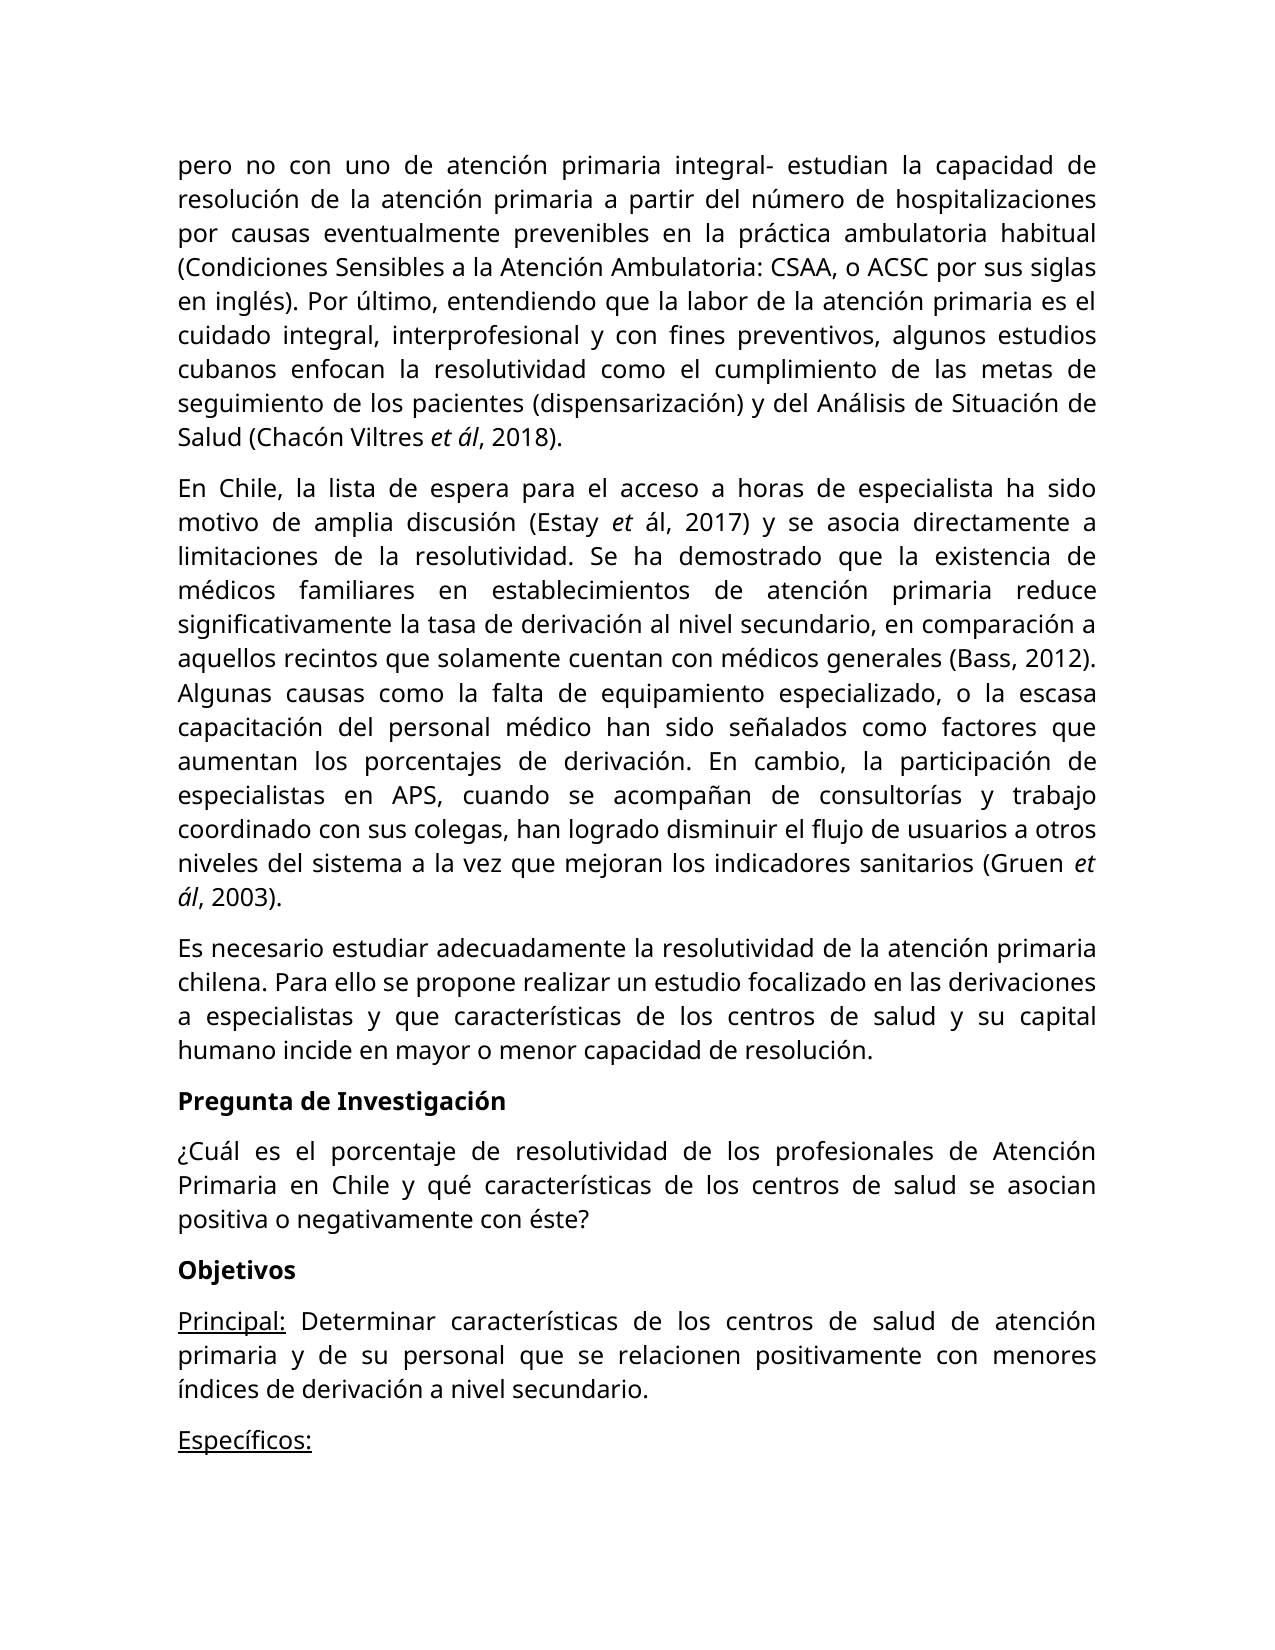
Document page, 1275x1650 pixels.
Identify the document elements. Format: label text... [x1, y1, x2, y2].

text Pregunta de Investigación [177, 1083, 1098, 1117]
text Objetivos [177, 1253, 1098, 1287]
text Específicos: [177, 1422, 1098, 1456]
text Principal: Determinar características de los centros de salud de atención primaria y de su personal que se relacionen positivamente con menores índices de derivación a nivel secundario. [177, 1303, 1098, 1406]
text ¿Cuál es el porcentaje de resolutividad de los profesionales de Atención Primaria en Chile y qué características de los centros de salud se asocian positiva o negativamente con éste? [177, 1134, 1098, 1236]
text En Chile, la lista de espera para el acceso a horas de especialista ha sido motivo de amplia discusión (Estay et ál, 2017) y se asocia directamente a limitaciones de la resolutividad. Se ha demostrado que la existencia de médicos familiares en establecimientos de atención primaria reduce significativamente la tasa de derivación al nivel secundario, en comparación a aquellos recintos que solamente cuentan con médicos generales (Bass, 2012). Algunas causas como la falta de equipamiento especializado, o la escasa capacitación del personal médico han sido señalados como factores que aumentan los porcentajes de derivación. En cambio, la participación de especialistas en APS, cuando se acompañan de consultorías y trabajo coordinado con sus colegas, han logrado disminuir el flujo de usuarios a otros niveles del sistema a la vez que mejoran los indicadores sanitarios (Gruen et ál, 2003). [177, 471, 1098, 914]
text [177, 148, 1098, 454]
text Es necesario estudiar adecuadamente la resolutividad de la atención primaria chilena. Para ello se propone realizar un estudio focalizado en las derivaciones a especialistas y que características de los centros de salud y su capital humano incide en mayor o menor capacidad de resolución. [177, 930, 1098, 1067]
